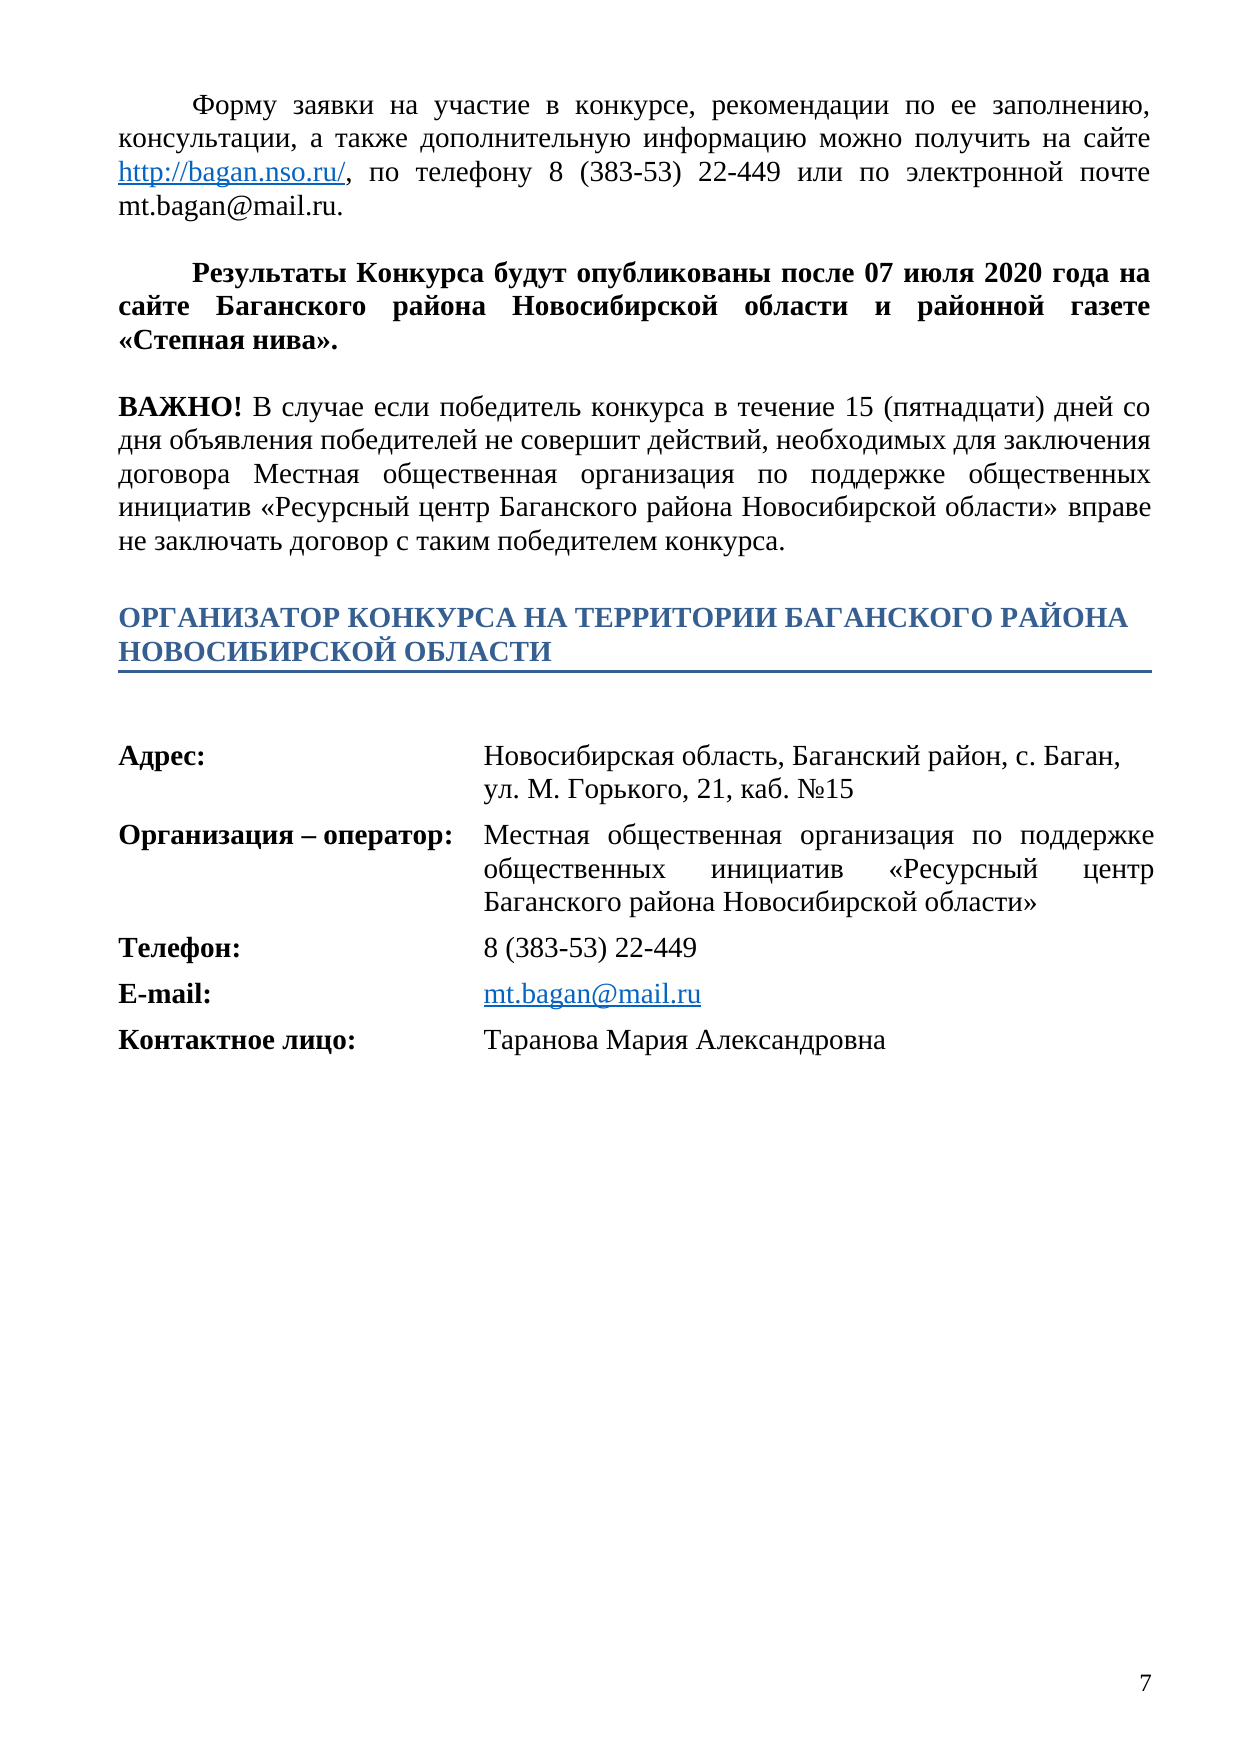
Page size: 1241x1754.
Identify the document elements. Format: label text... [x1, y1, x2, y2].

text ВАЖНО! В случае если победитель конкурса в течение 15 (пятнадцати) дней со дня объявления победителей не совершит действий, необходимых для заключения договора Местная общественная организация по поддержке общественных инициатив «Ресурсный центр Баганского района Новосибирской области» вправе не заключать договор с таким победителем конкурса. [118, 389, 1152, 557]
table_cell Телефон: [118, 924, 472, 970]
list ОРГАНИЗАТОР КОНКУРСА НА ТЕРРИТОРИИ БАГАНСКОГО РАЙОНА НОВОСИБИРСКОЙ ОБЛАСТИ [118, 601, 1152, 670]
table_cell Таранова Мария Александровна [472, 1016, 1166, 1062]
table_header Новосибирская область, Баганский район, с. Баган, ул. М. Горького, 21, каб. №15 [472, 731, 1166, 811]
text Результаты Конкурса будут опубликованы после 07 июля 2020 года на сайте Баганского района Новосибирской области и районной газете «Степная нива». [118, 255, 1152, 355]
text Форму заявки на участие в конкурсе, рекомендации по ее заполнению, консультации, а также дополнительную информацию можно получить на сайте http://bagan.nso.ru/, по телефону 8 (383-53) 22-449 или по электронной почте mt.bagan@mail.ru. [118, 87, 1152, 221]
table_cell Организация – оператор: [118, 811, 472, 924]
table_header Адрес: [118, 731, 472, 811]
table_cell Контактное лицо: [118, 1016, 472, 1062]
table_cell E-mail: [118, 970, 472, 1016]
table_cell Местная общественная организация по поддержке общественных инициатив «Ресурсный центр Баганского района Новосибирской области» [472, 811, 1166, 924]
table_cell mt.bagan@mail.ru [472, 970, 1166, 1016]
table_cell 8 (383-53) 22-449 [472, 924, 1166, 970]
